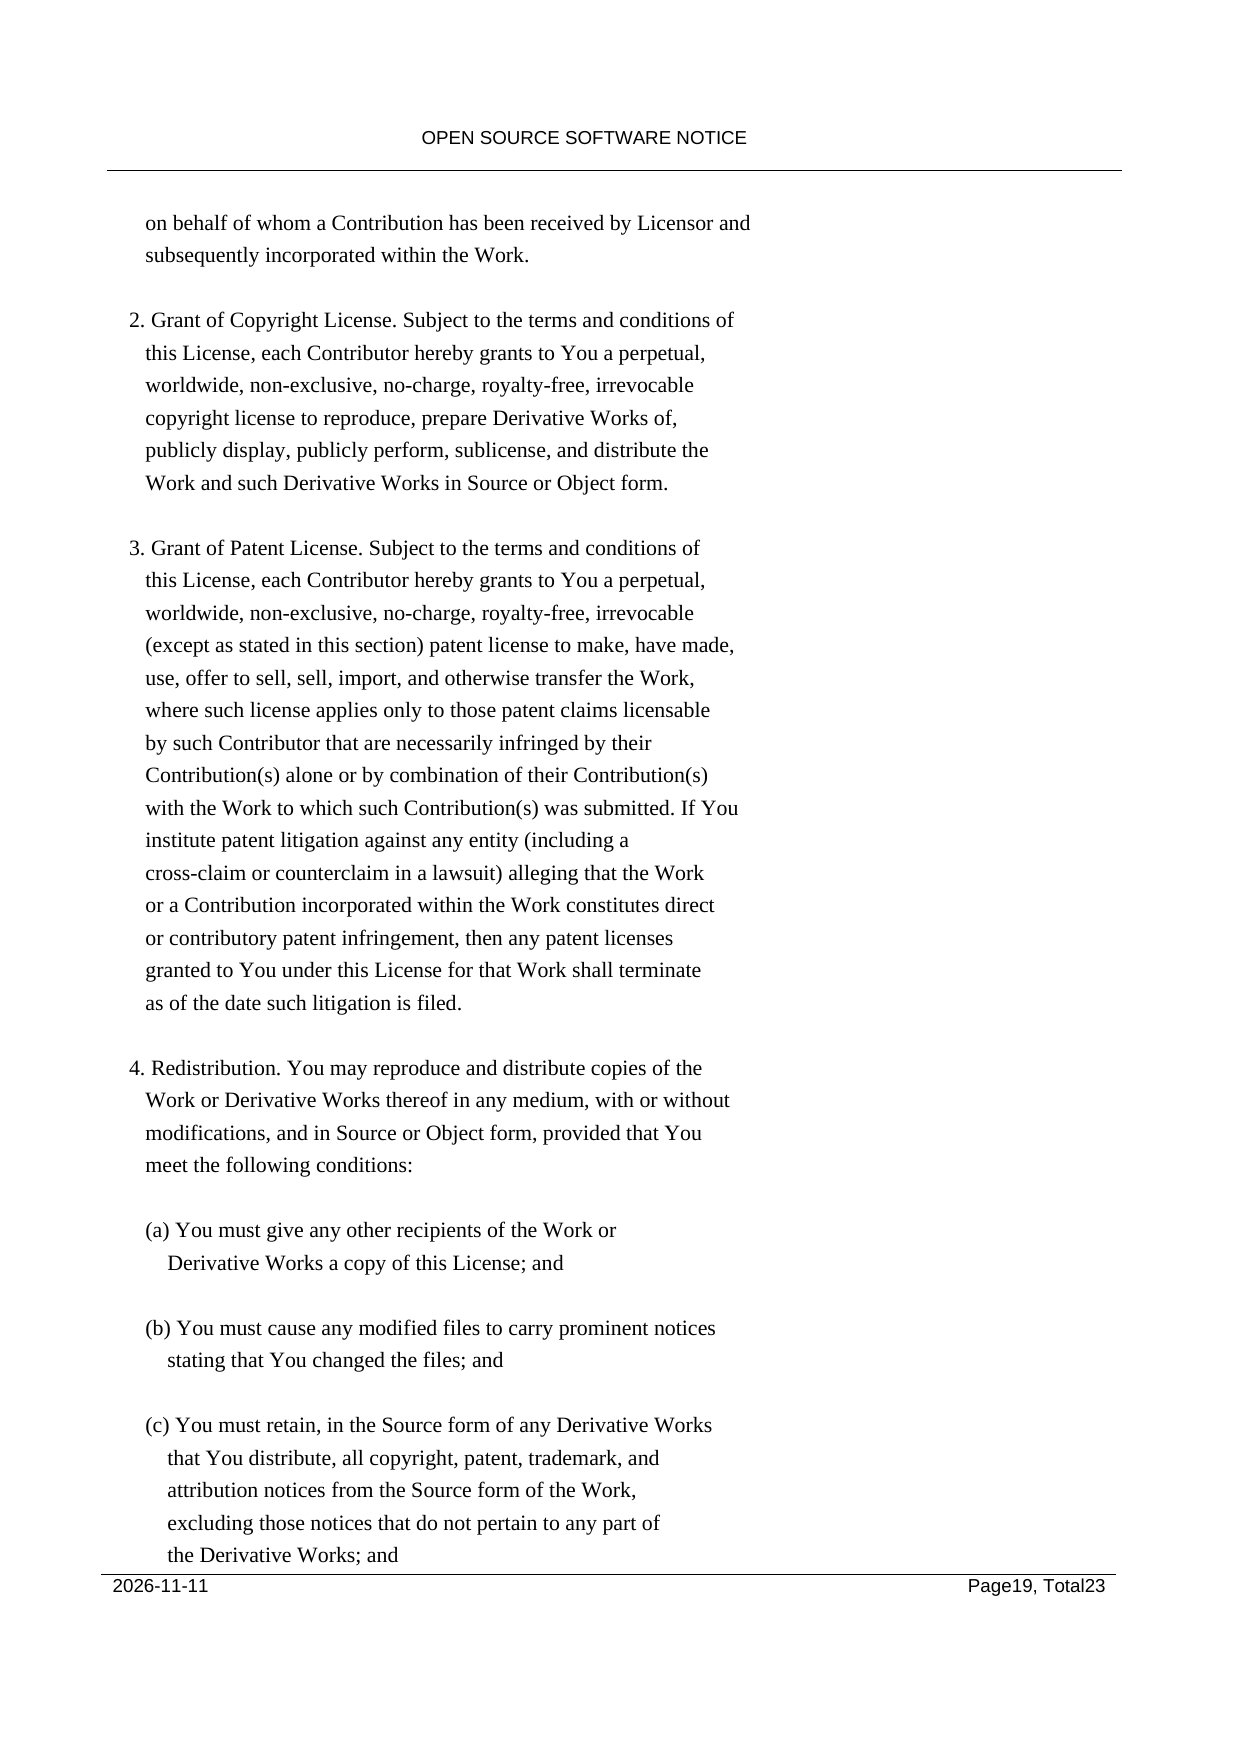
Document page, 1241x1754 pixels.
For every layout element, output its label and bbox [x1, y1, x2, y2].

text [112, 206, 1128, 1571]
